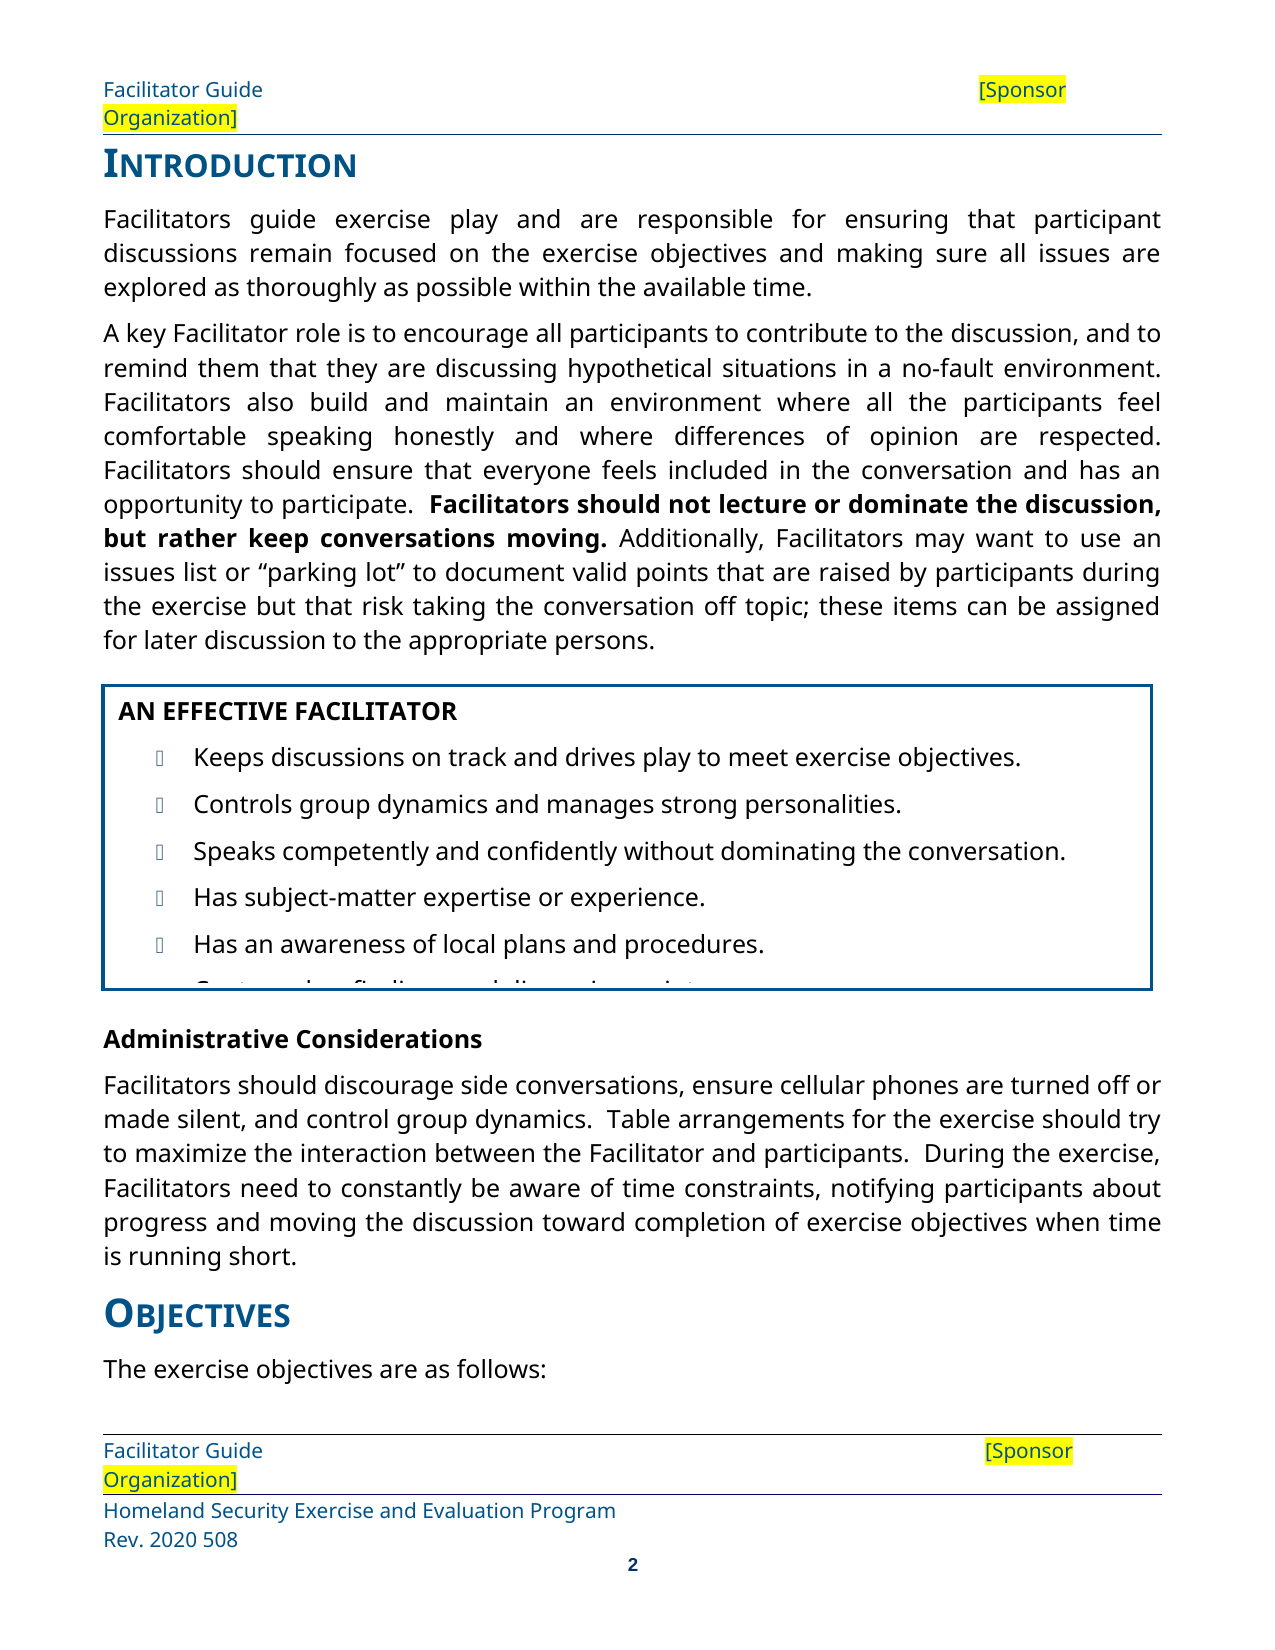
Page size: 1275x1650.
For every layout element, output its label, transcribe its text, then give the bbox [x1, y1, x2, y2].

subtitle Administrative Considerations [103, 1021, 1162, 1056]
text Facilitators should discourage side conversations, ensure cellular phones are turned off or made silent, and control group dynamics. Table arrangements for the exercise should try to maximize the interaction between the Facilitator and participants. During the exercise, Facilitators need to constantly be aware of time constraints, notifying participants about progress and moving the discussion toward completion of exercise objectives when time is running short. [103, 1068, 1162, 1272]
text The exercise objectives are as follows: [103, 1351, 1162, 1385]
subtitle Objectives [103, 1285, 1162, 1339]
text A key Facilitator role is to encourage all participants to contribute to the discussion, and to remind them that they are discussing hypothetical situations in a no-fault environment. Facilitators also build and maintain an environment where all the participants feel comfortable speaking honestly and where differences of opinion are respected. Facilitators should ensure that everyone feels included in the conversation and has an opportunity to participate. Facilitators should not lecture or dominate the discussion, but rather keep conversations moving. Additionally, Facilitators may want to use an issues list or “parking lot” to document valid points that are raised by participants during the exercise but that risk taking the conversation off topic; these items can be assigned for later discussion to the appropriate persons. [103, 316, 1162, 657]
text Facilitators guide exercise play and are responsible for ensuring that participant discussions remain focused on the exercise objectives and making sure all issues are explored as thoroughly as possible within the available time. [103, 201, 1162, 304]
subtitle Introduction [103, 135, 1162, 189]
